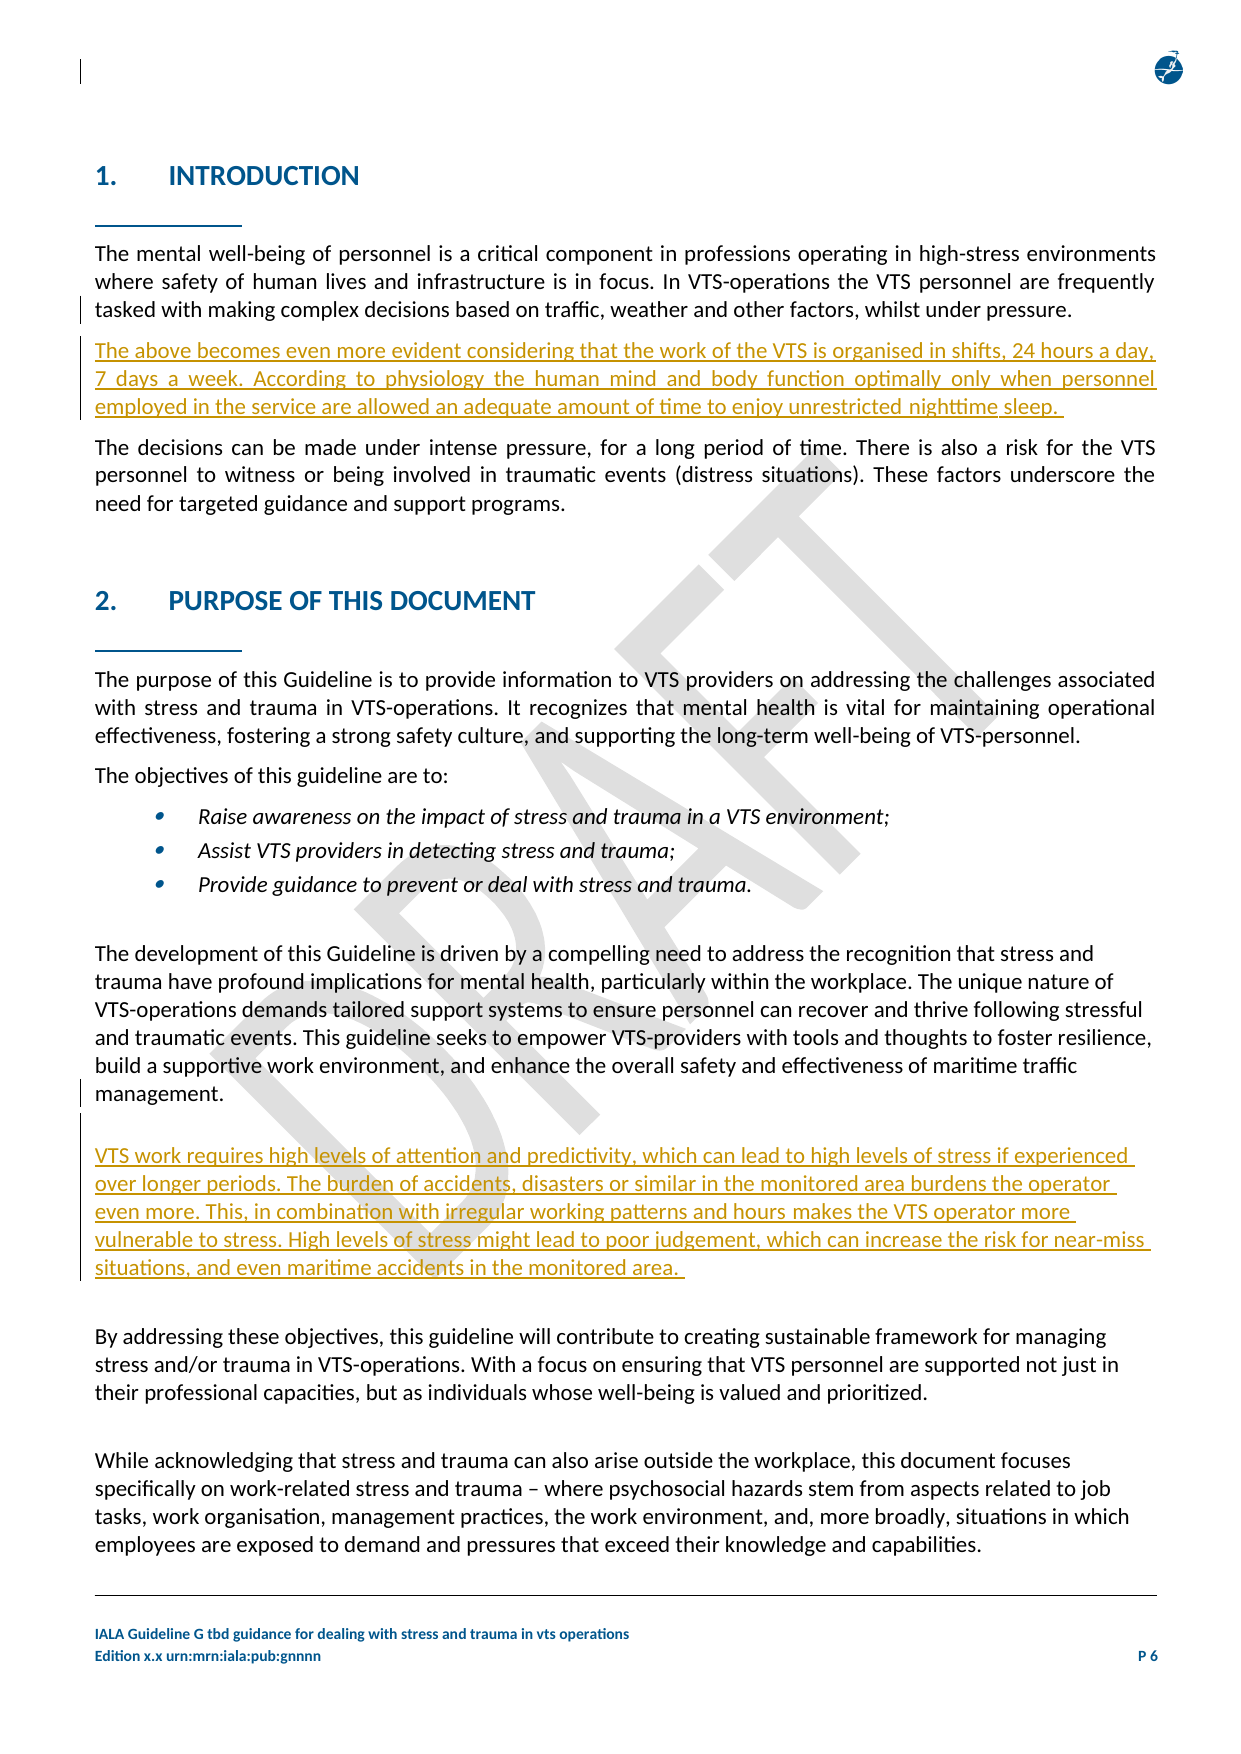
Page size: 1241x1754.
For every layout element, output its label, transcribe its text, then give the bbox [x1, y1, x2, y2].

text The decisions can be made under intense pressure, for a long period of time. There is also a risk for the VTS personnel to witness or being involved in traumatic events (distress situations). These factors underscore the need for targeted guidance and support programs. [94, 433, 1157, 517]
list Raise awareness on the impact of stress and trauma in a VTS environment; [153, 802, 1157, 830]
subtitle purpose of this document [94, 582, 1157, 618]
subtitle introduction [94, 157, 1157, 193]
list Provide guidance to prevent or deal with stress and trauma. [153, 870, 1157, 898]
text By addressing these objectives, this guideline will contribute to creating sustainable framework for managing stress and/or trauma in VTS-operations. With a focus on ensuring that VTS personnel are supported not just in their professional capacities, but as individuals whose well-being is valued and prioritized. [94, 1322, 1157, 1406]
picture [1123, 0, 1241, 119]
text The objectives of this guideline are to: [94, 761, 1157, 789]
text The mental well-being of personnel is a critical component in professions operating in high-stress environments where safety of human lives and infrastructure is in focus. In VTS-operations the VTS personnel are frequently tasked with making complex decisions based on traffic, weather and other factors, whilst under pressure. [94, 239, 1157, 323]
text The development of this Guideline is driven by a compelling need to address the recognition that stress and trauma have profound implications for mental health, particularly within the workplace. The unique nature of VTS-operations demands tailored support systems to ensure personnel can recover and thrive following stressful and traumatic events. This guideline seeks to empower VTS-providers with tools and thoughts to foster resilience, build a supportive work environment, and enhance the overall safety and effectiveness of maritime traffic management. [94, 939, 1157, 1107]
text The purpose of this Guideline is to provide information to VTS providers on addressing the challenges associated with stress and trauma in VTS-operations. It recognizes that mental health is vital for maintaining operational effectiveness, fostering a strong safety culture, and supporting the long-term well-being of VTS-personnel. [94, 665, 1157, 749]
list Assist VTS providers in detecting stress and trauma; [153, 836, 1157, 864]
text While acknowledging that stress and trauma can also arise outside the workplace, this document focuses specifically on work-related stress and trauma – where psychosocial hazards stem from aspects related to job tasks, work organisation, management practices, the work environment, and, more broadly, situations in which employees are exposed to demand and pressures that exceed their knowledge and capabilities. [94, 1446, 1157, 1558]
